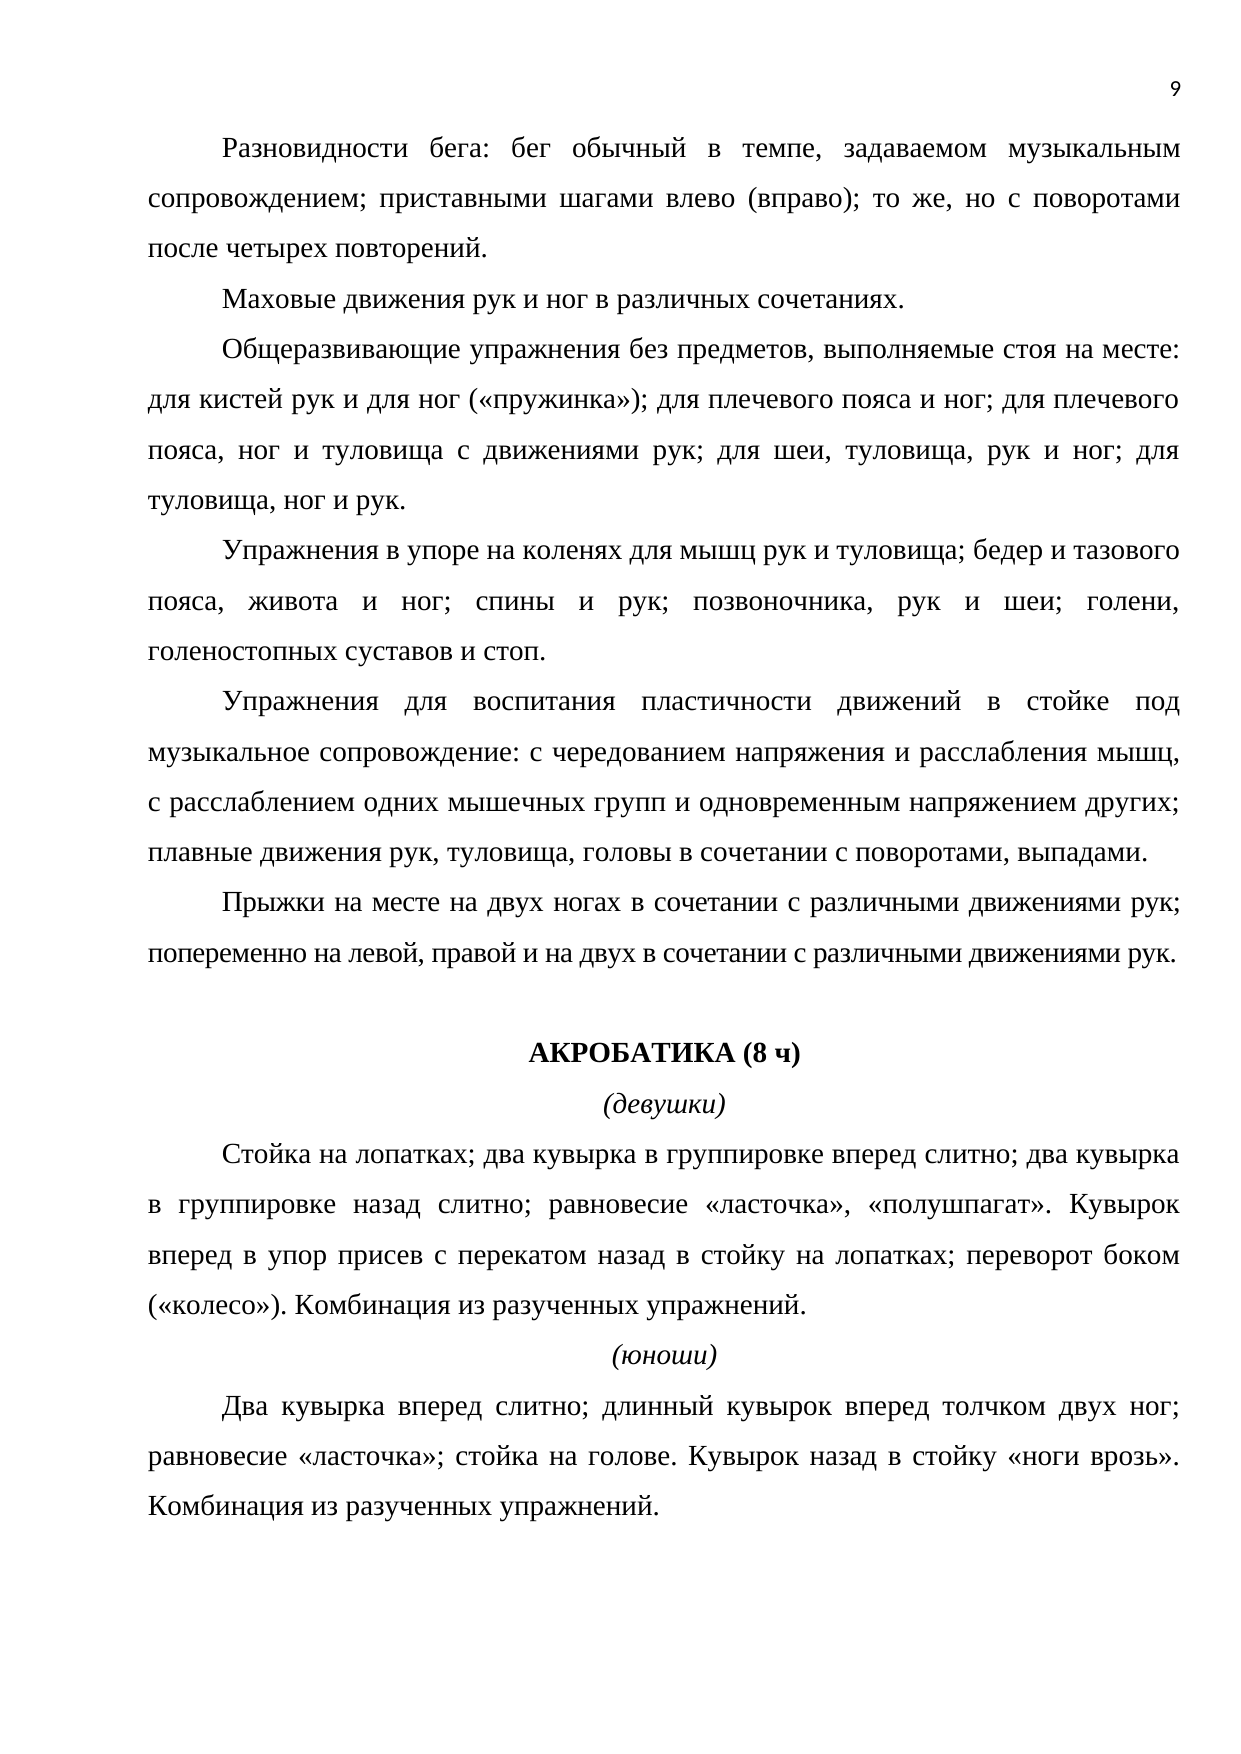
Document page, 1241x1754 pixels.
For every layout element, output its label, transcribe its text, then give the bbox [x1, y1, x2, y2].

text Прыжки на месте на двух ногах в сочетании с различными движениями рук; попеременно на левой, правой и на двух в сочетании с различными движениями рук. [148, 884, 1181, 968]
text Два кувырка вперед слитно; длинный кувырок вперед толчком двух ног; равновесие «ласточка»; стойка на голове. Кувырок назад в стойку «ноги врозь». Комбинация из разученных упражнений. [148, 1388, 1181, 1522]
text АКРОБАТИКА (8 ч) [148, 1036, 1181, 1069]
text Разновидности бега: бег обычный в темпе, задаваемом музыкальным сопровождением; приставными шагами влево (вправо); то же, но с поворотами после четырех повторений. [148, 130, 1181, 264]
text Общеразвивающие упражнения без предметов, выполняемые стоя на месте: для кистей рук и для ног («пружинка»); для плечевого пояса и ног; для плечевого пояса, ног и туловища с движениями рук; для шеи, туловища, рук и ног; для туловища, ног и рук. [148, 331, 1181, 516]
text (юноши) [148, 1337, 1181, 1371]
text Маховые движения рук и ног в различных сочетаниях. [148, 281, 1181, 314]
text Упражнения для воспитания пластичности движений в стойке под музыкальное сопровождение: с чередованием напряжения и расслабления мышц, с расслаблением одних мышечных групп и одновременным напряжением других; плавные движения рук, туловища, головы в сочетании с поворотами, выпадами. [148, 683, 1181, 868]
text Упражнения в упоре на коленях для мышц рук и туловища; бедер и тазового пояса, живота и ног; спины и рук; позвоночника, рук и шеи; голени, голеностопных суставов и стоп. [148, 532, 1181, 667]
text (девушки) [148, 1086, 1181, 1119]
text Стойка на лопатках; два кувырка в группировке вперед слитно; два кувырка в группировке назад слитно; равновесие «ласточка», «полушпагат». Кувырок вперед в упор присев с перекатом назад в стойку на лопатках; переворот боком («колесо»). Комбинация из разученных упражнений. [148, 1136, 1181, 1321]
